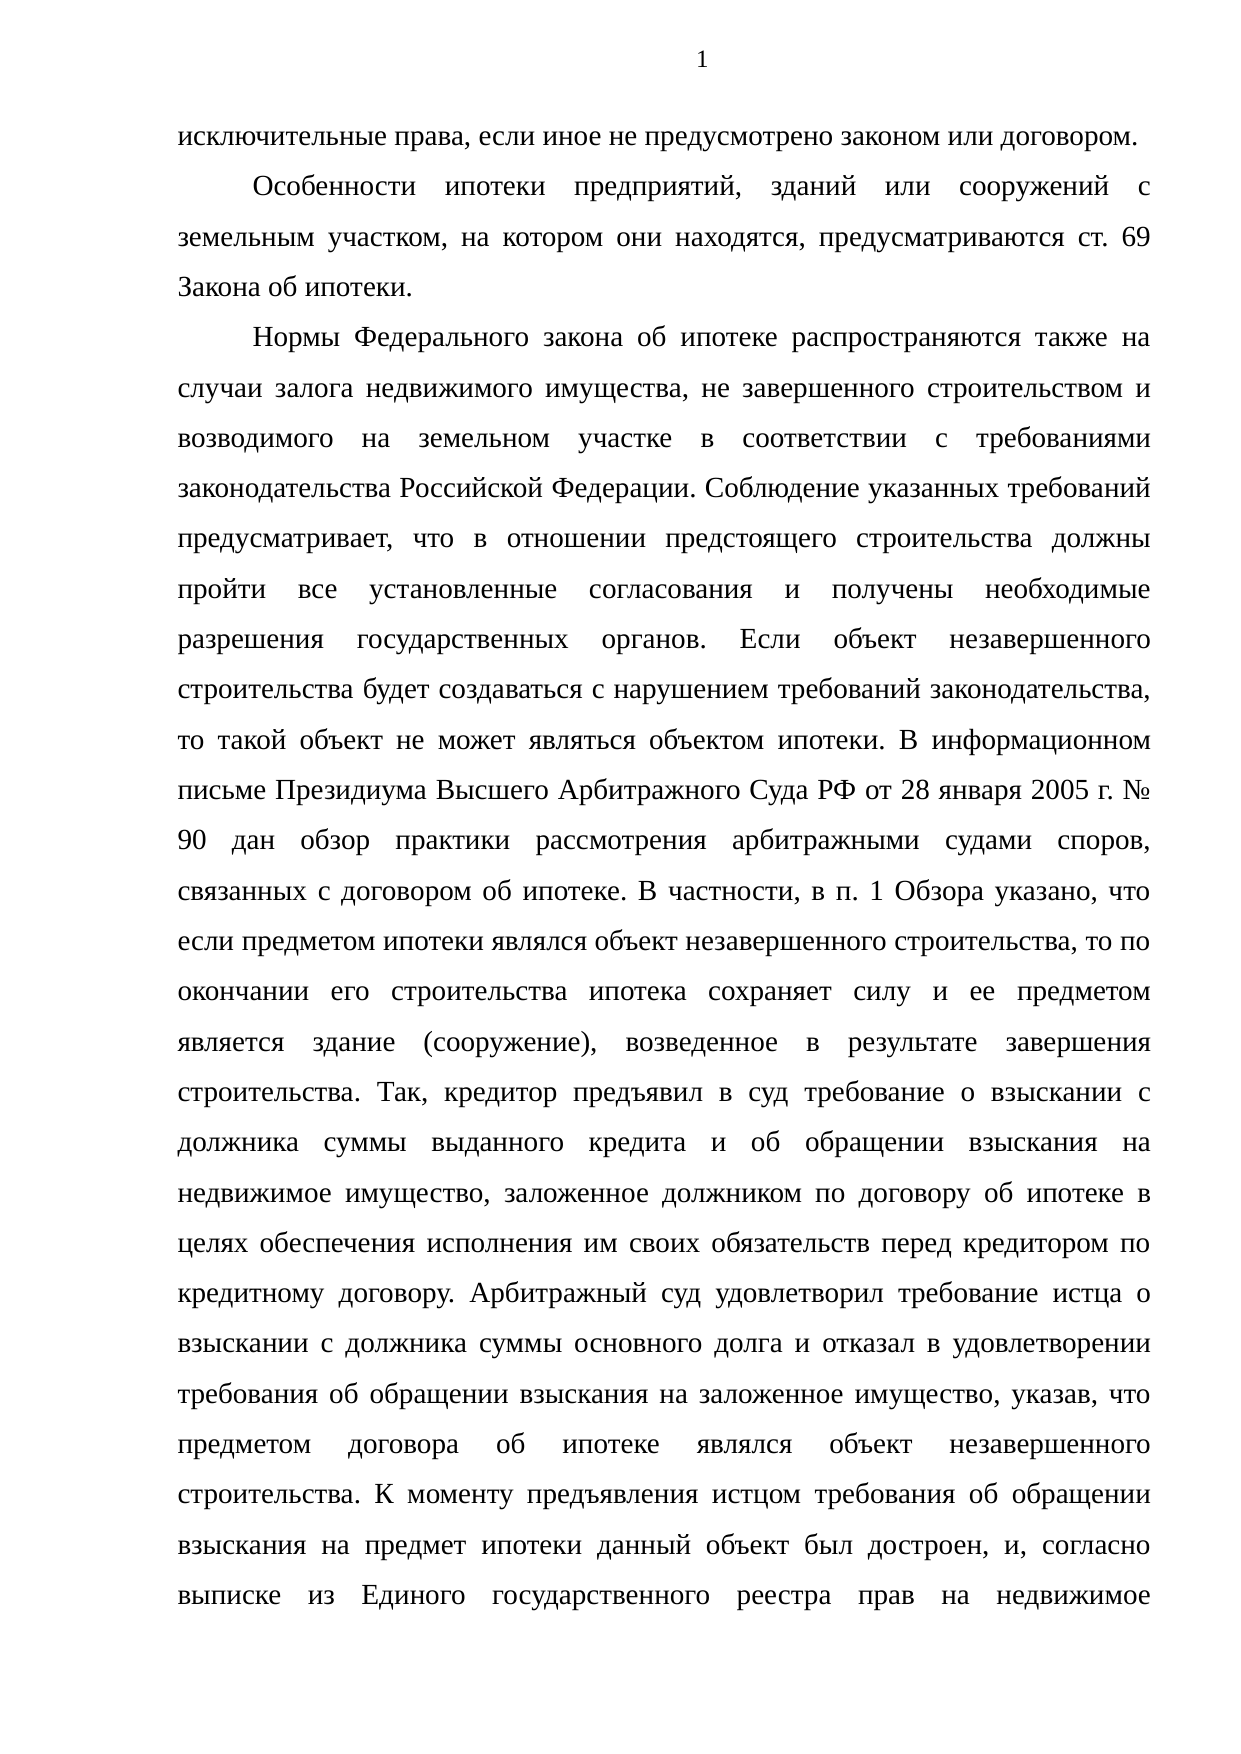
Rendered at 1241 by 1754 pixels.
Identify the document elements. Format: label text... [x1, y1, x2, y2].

text Особенности ипотеки предприятий, зданий или сооружений с земельным участком, на котором они находятся, предусматриваются ст. 69 Закона об ипотеки. [177, 168, 1152, 303]
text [177, 319, 1152, 1611]
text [177, 118, 1152, 152]
